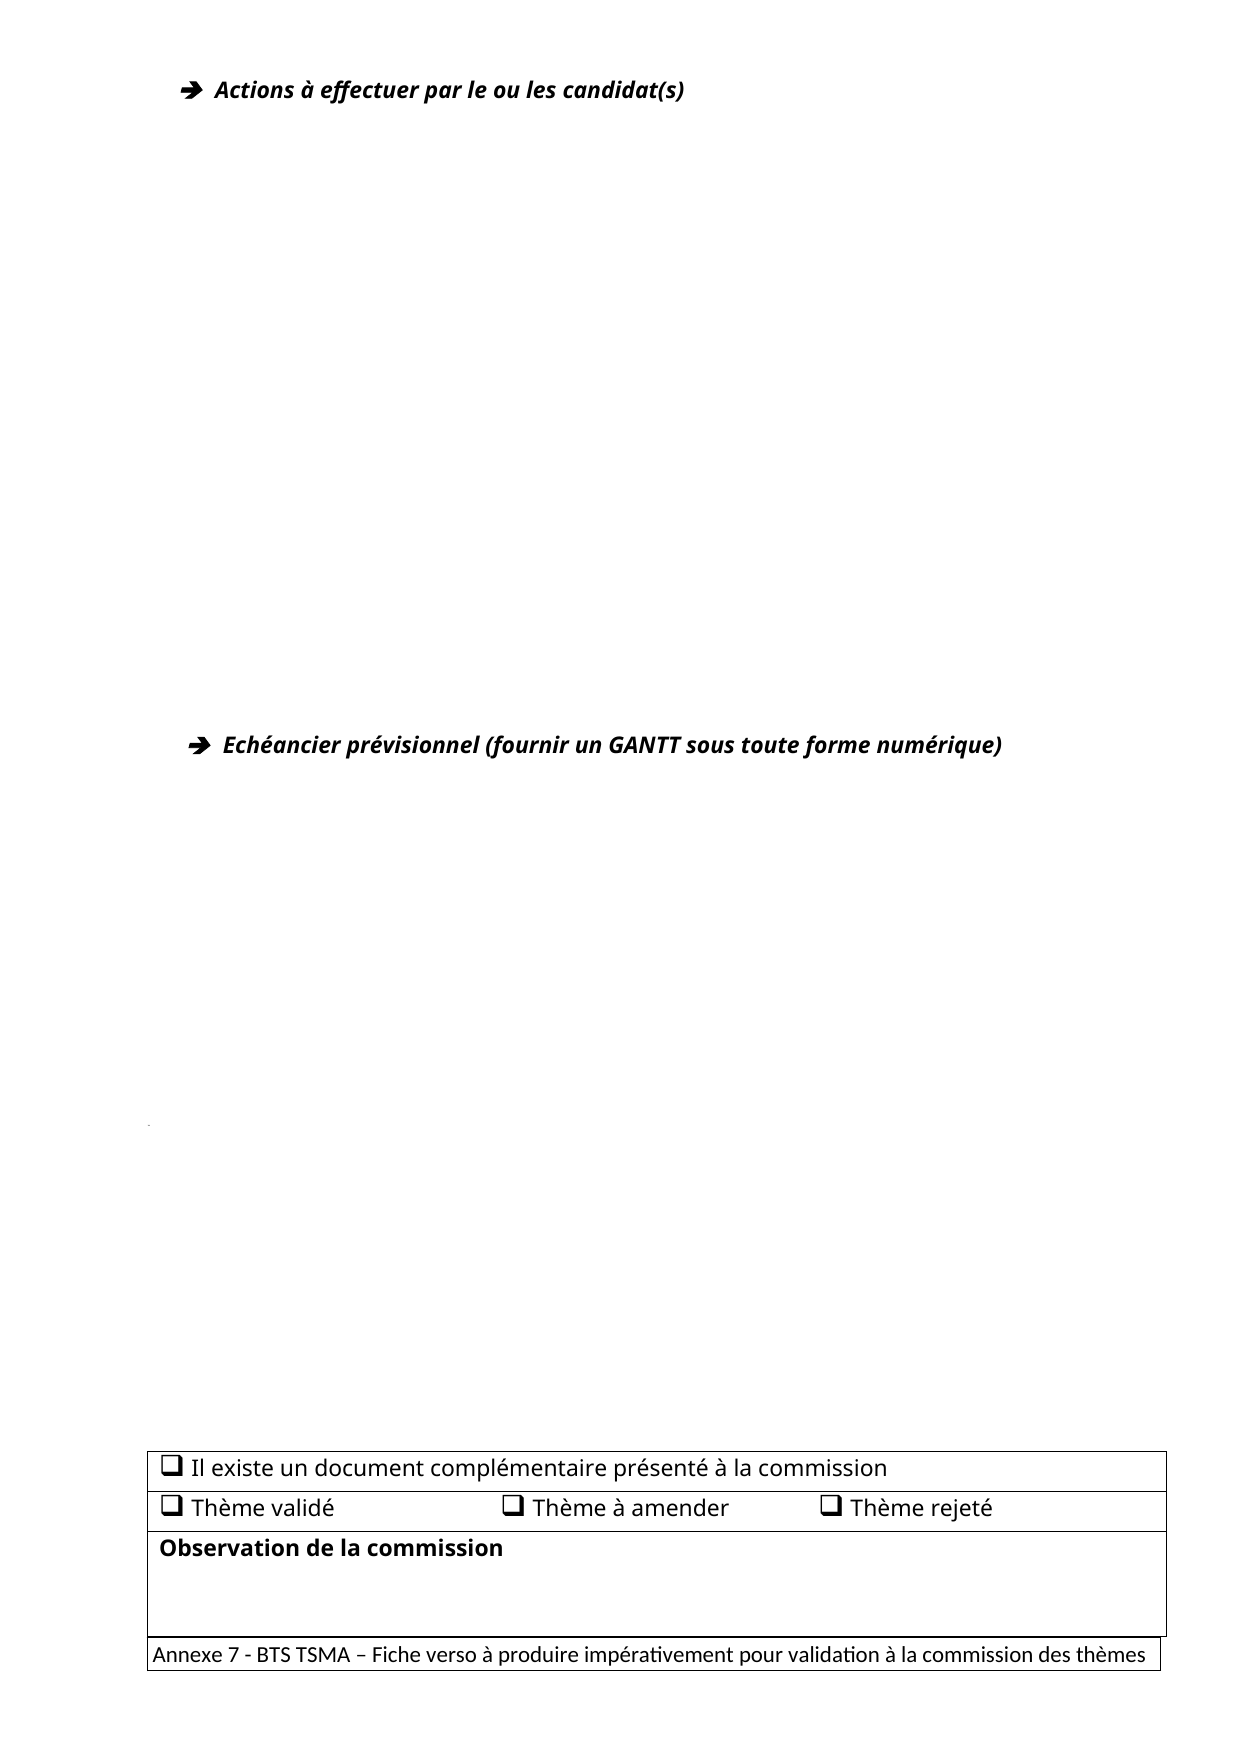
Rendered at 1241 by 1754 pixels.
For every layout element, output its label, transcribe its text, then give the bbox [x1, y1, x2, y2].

list Echéancier prévisionnel (fournir un GANTT sous toute forme numérique) [185, 729, 1152, 761]
list Actions à effectuer par le ou les candidat(s) [177, 74, 1152, 105]
